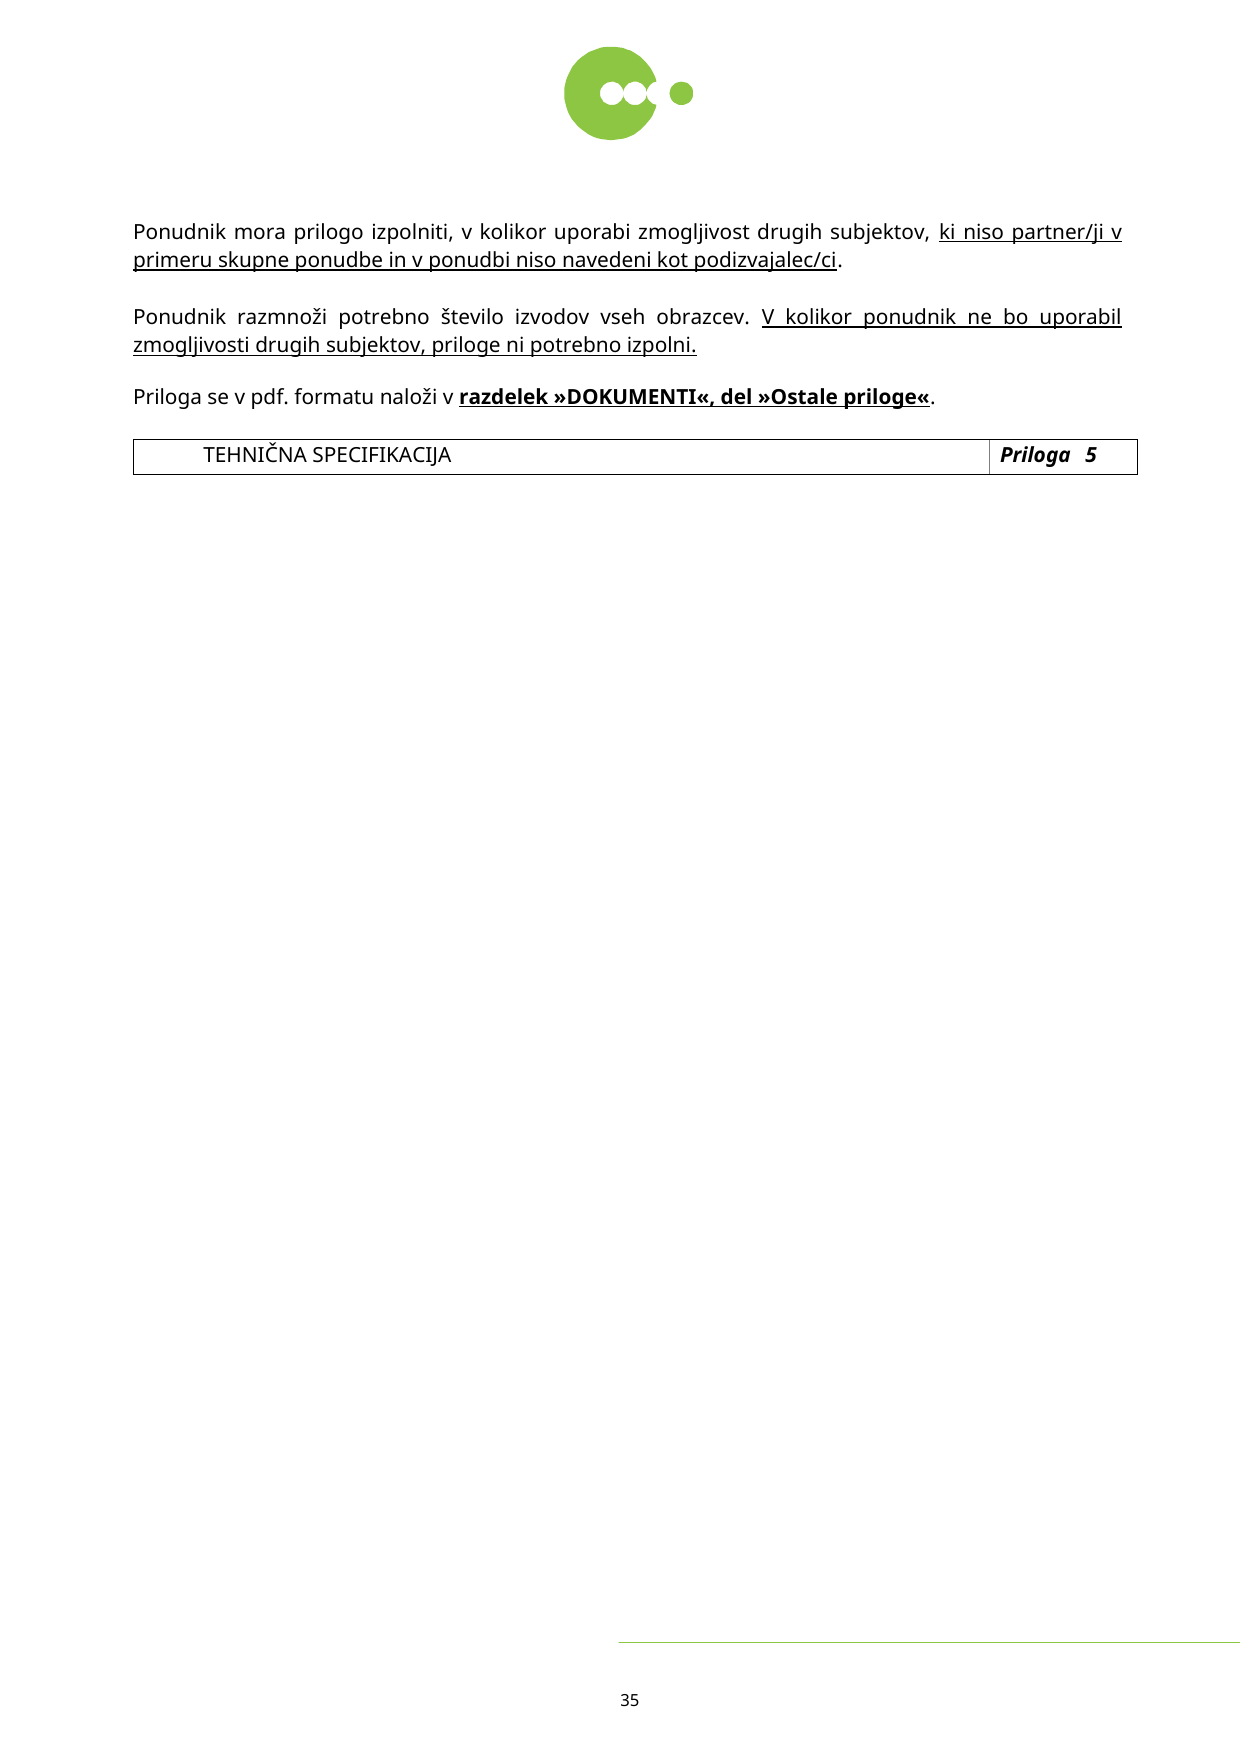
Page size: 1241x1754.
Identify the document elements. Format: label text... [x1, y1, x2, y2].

text Ponudnik razmnoži potrebno število izvodov vseh obrazcev. V kolikor ponudnik ne bo uporabil zmogljivosti drugih subjektov, priloge ni potrebno izpolni. [133, 302, 1122, 359]
table_header [134, 440, 196, 474]
table_header 5 [1078, 440, 1137, 474]
table_header TEHNIČNA SPECIFIKACIJA [196, 440, 989, 474]
table_header Priloga [990, 440, 1078, 474]
text Ponudnik mora prilogo izpolniti, v kolikor uporabi zmogljivost drugih subjektov, ki niso partner/ji v primeru skupne ponudbe in v ponudbi niso navedeni kot podizvajalec/ci. [133, 217, 1122, 274]
text Priloga se v pdf. formatu naloži v razdelek »DOKUMENTI«, del »Ostale priloge«. [133, 382, 1122, 410]
